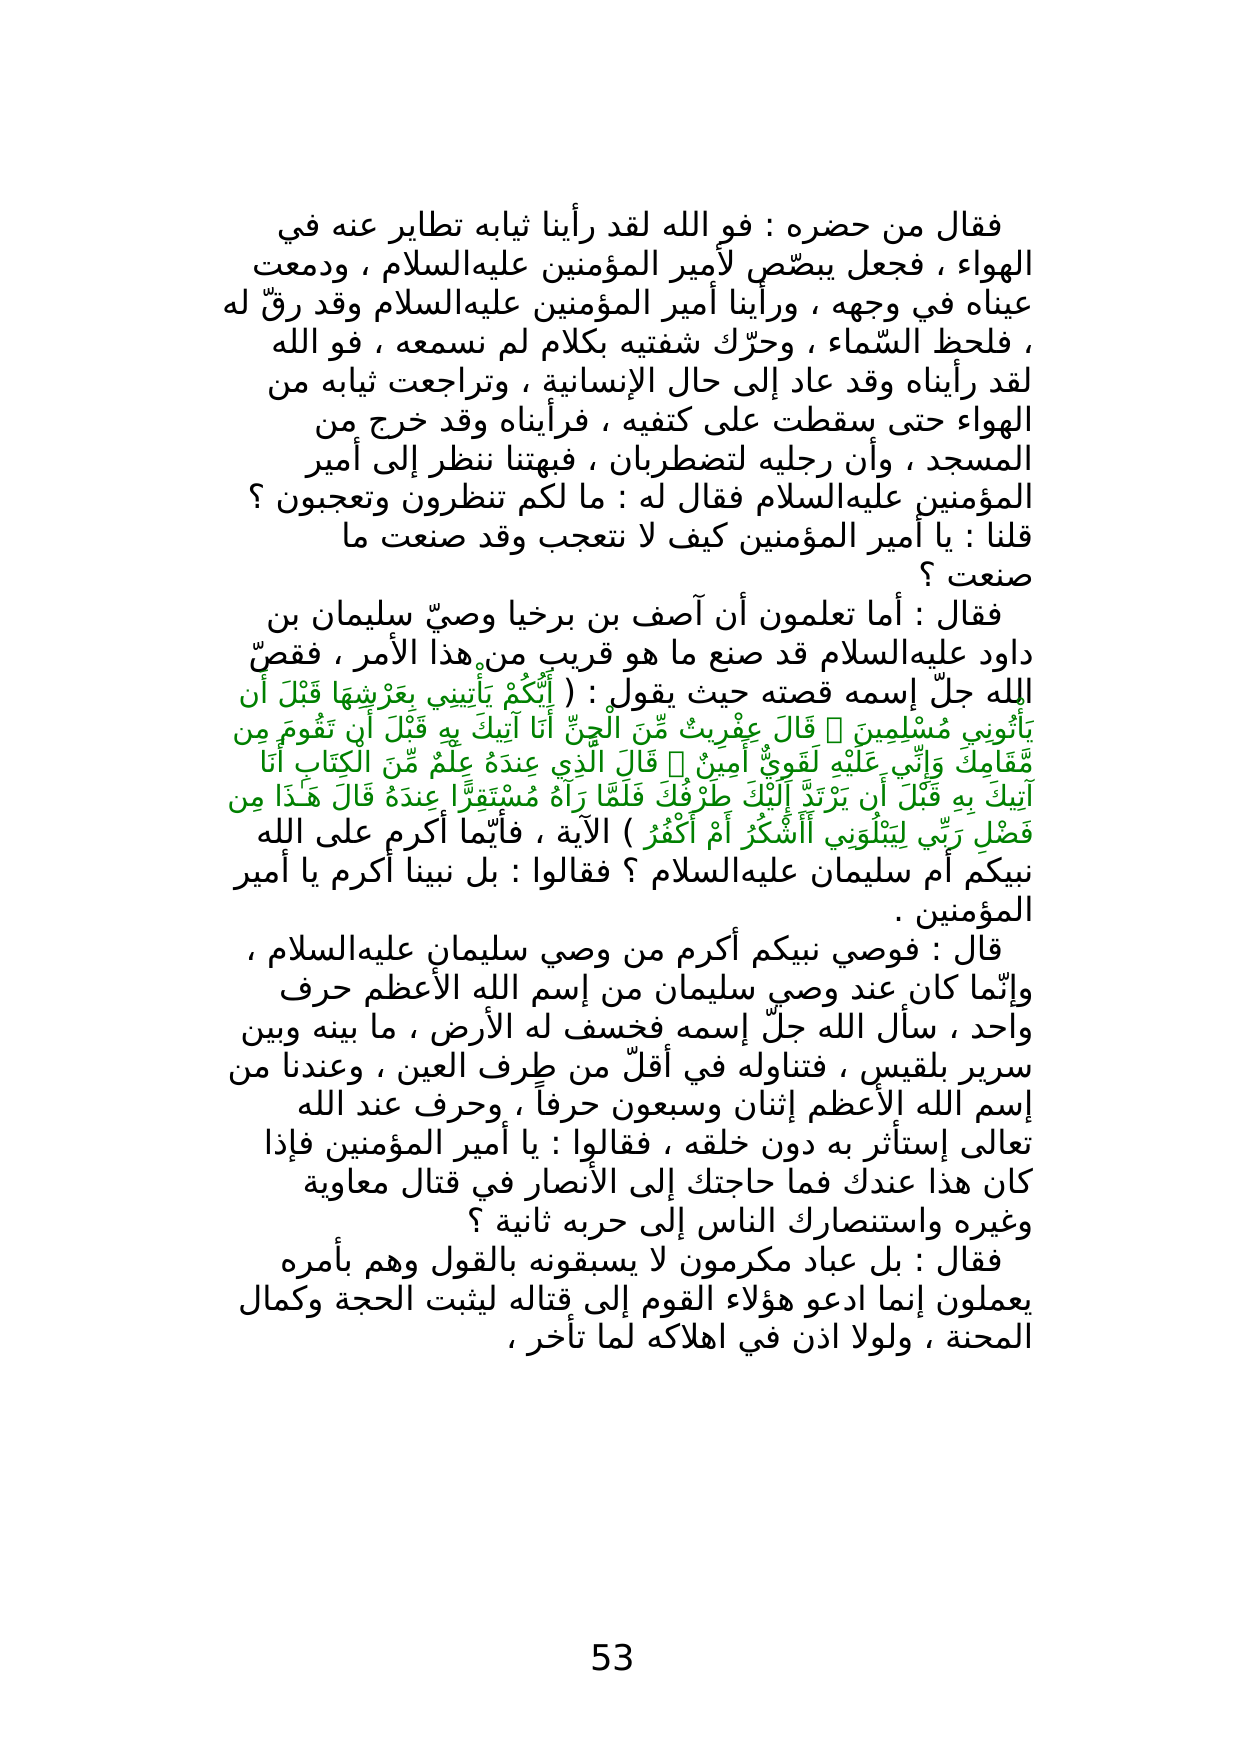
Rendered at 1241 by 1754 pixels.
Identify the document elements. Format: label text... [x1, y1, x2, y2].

text فقال من حضره : فو الله لقد رأينا ثيابه تطاير عنه في الهواء ، فجعل يبصّص لأمير المؤمنين عليه‌السلام ، ودمعت عيناه في وجهه ، ورأينا أمير المؤمنين عليه‌السلام وقد رقّ له ، فلحظ السّماء ، وحرّك شفتيه بكلام لم نسمعه ، فو الله لقد رأيناه وقد عاد إلى حال الإنسانية ، وتراجعت ثيابه من الهواء حتى سقطت على كتفيه ، فرأيناه وقد خرج من المسجد ، وأن رجليه لتضطربان ، فبهتنا ننظر إلى أمير المؤمنين عليه‌السلام فقال له : ما لكم تنظرون وتعجبون ؟ قلنا : يا أمير المؤمنين كيف لا نتعجب وقد صنعت ما صنعت ؟ [222, 206, 1033, 594]
text فقال : أما تعلمون أن آصف بن برخيا وصيّ سليمان بن داود عليه‌السلام قد صنع ما هو قريب من هذا الأمر ، فقصّ الله جلّ إسمه قصته حيث يقول : ( أَيُّكُمْ يَأْتِينِي بِعَرْشِهَا قَبْلَ أَن يَأْتُونِي مُسْلِمِينَ  قَالَ عِفْرِيتٌ مِّنَ الْجِنِّ أَنَا آتِيكَ بِهِ قَبْلَ أَن تَقُومَ مِن مَّقَامِكَ وَإِنِّي عَلَيْهِ لَقَوِيٌّ أَمِينٌ  قَالَ الَّذِي عِندَهُ عِلْمٌ مِّنَ الْكِتَابِ أَنَا آتِيكَ بِهِ قَبْلَ أَن يَرْتَدَّ إِلَيْكَ طَرْفُكَ فَلَمَّا رَآهُ مُسْتَقِرًّا عِندَهُ قَالَ هَـٰذَا مِن فَضْلِ رَبِّي لِيَبْلُوَنِي أَأَشْكُرُ أَمْ أَكْفُرُ ) الآية ، فأيّما أكرم على الله نبيكم أم سليمان عليه‌السلام ؟ فقالوا : بل نبينا أكرم يا أمير المؤمنين . [222, 594, 1033, 929]
text فقال : بل عباد مكرمون لا يسبقونه بالقول وهم بأمره يعملون إنما ادعو هؤلاء القوم إلى قتاله ليثبت الحجة وكمال المحنة ، ولولا اذن في اهلاكه لما تأخر ، [222, 1240, 1033, 1386]
text قال : فوصي نبيكم أكرم من وصي سليمان عليه‌السلام ، وإنّما كان عند وصي سليمان من إسم الله الأعظم حرف واحد ، سأل الله جلّ إسمه فخسف له الأرض ، ما بينه وبين سرير بلقيس ، فتناوله في أقلّ من طرف العين ، وعندنا من إسم الله الأعظم إثنان وسبعون حرفاً ، وحرف عند الله تعالى إستأثر به دون خلقه ، فقالوا : يا أمير المؤمنين فإذا كان هذا عندك فما حاجتك إلى الأنصار في قتال معاوية وغيره واستنصارك الناس إلى حربه ثانية ؟ [222, 929, 1033, 1240]
